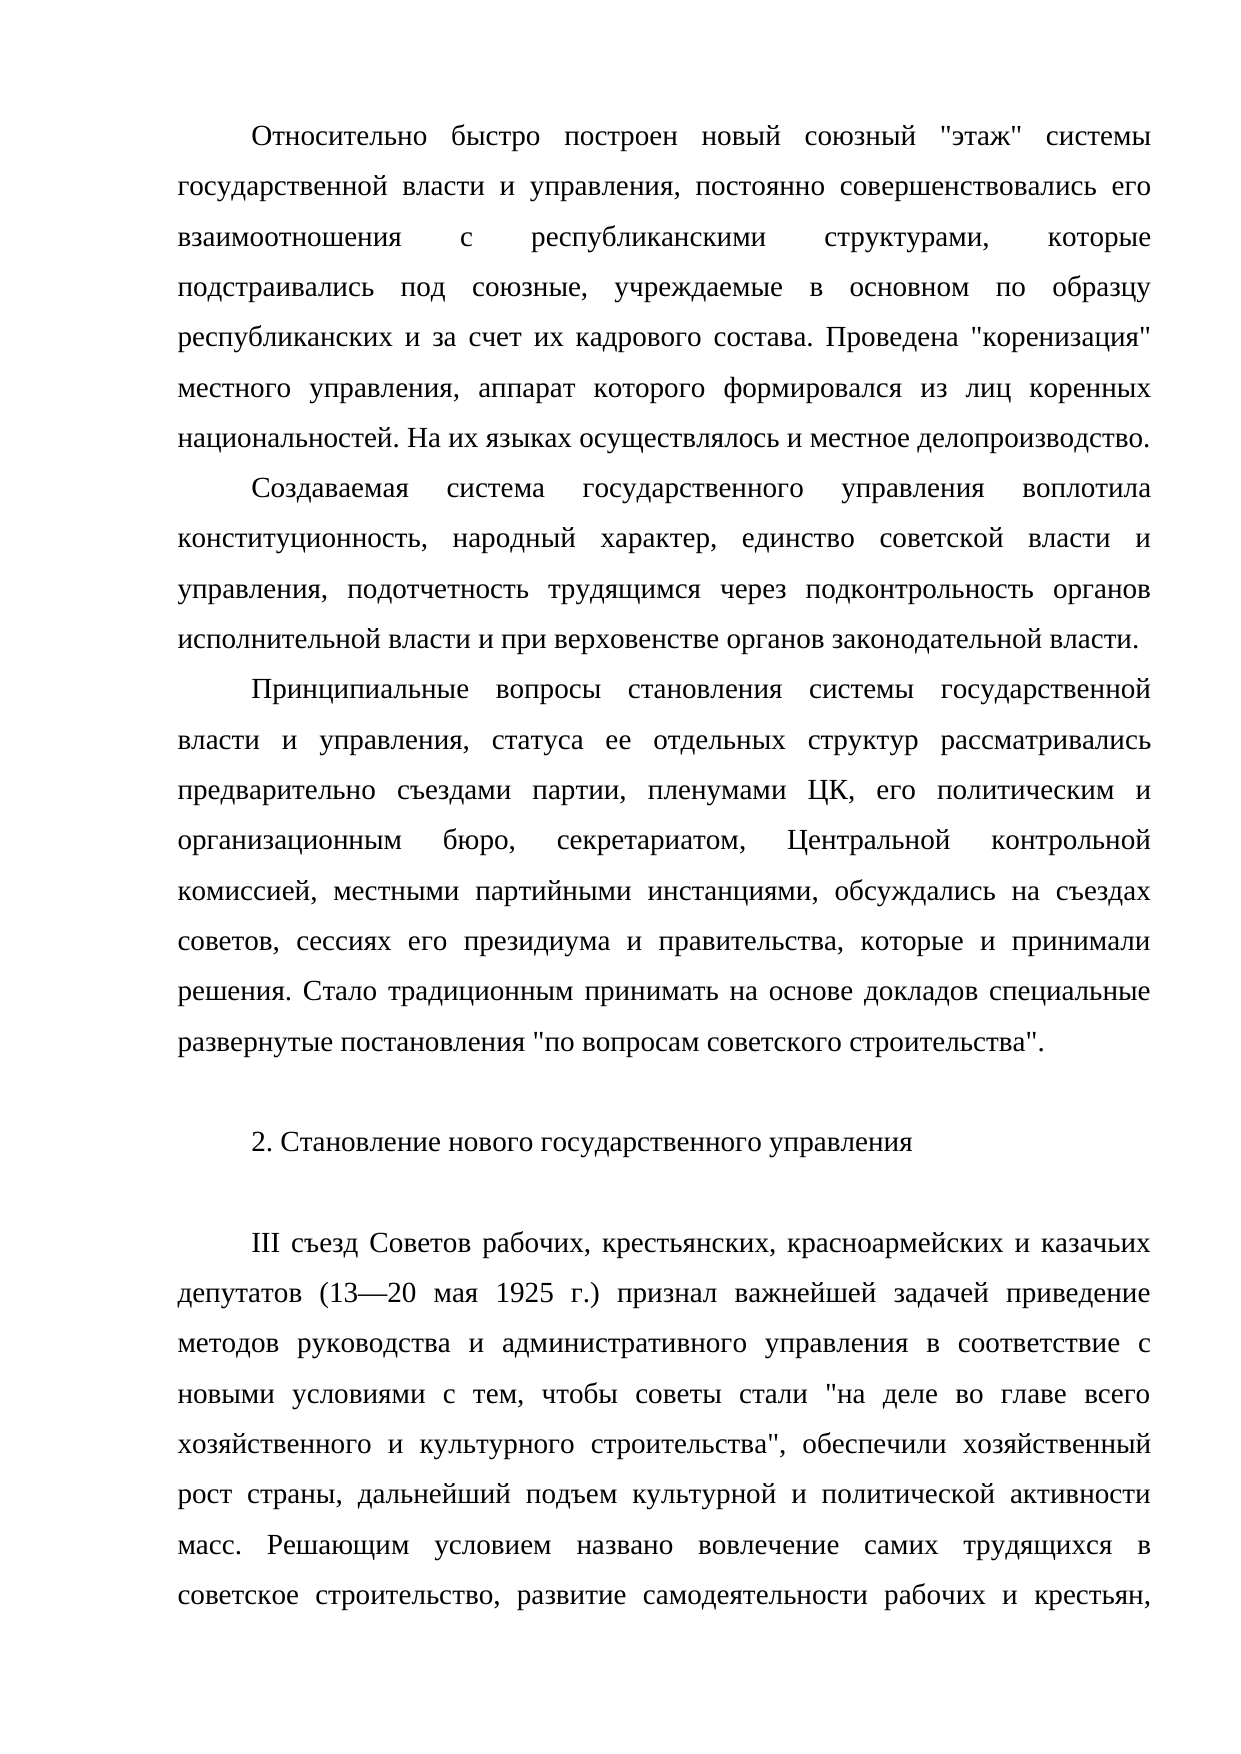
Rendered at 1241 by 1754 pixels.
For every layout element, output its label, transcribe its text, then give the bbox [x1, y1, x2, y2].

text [177, 1225, 1152, 1611]
text Относительно быстро построен новый союзный "этаж" системы государственной власти и управления, постоянно совершенствовались его взаимоотношения с республиканскими структурами, которые подстраивались под союзные, учреждаемые в основном по образцу республиканских и за счет их кадрового состава. Проведена "коренизация" местного управления, аппарат которого формировался из лиц коренных национальностей. На их языках осуществлялось и местное делопроизводство. [177, 118, 1152, 453]
text Создаваемая система государственного управления воплотила конституционность, народный характер, единство советской власти и управления, подотчетность трудящимся через подконтрольность органов исполнительной власти и при верховенстве органов законодательной власти. [177, 470, 1152, 655]
text Принципиальные вопросы становления системы государственной власти и управления, статуса ее отдельных структур рассматривались предварительно съездами партии, пленумами ЦК, его политическим и организационным бюро, секретариатом, Центральной контрольной комиссией, местными партийными инстанциями, обсуждались на съездах советов, сессиях его президиума и правительства, которые и принимали решения. Стало традиционным принимать на основе докладов специальные развернутые постановления "по вопросам советского строительства". [177, 672, 1152, 1057]
text 2. Становление нового государственного управления [177, 1124, 1152, 1158]
